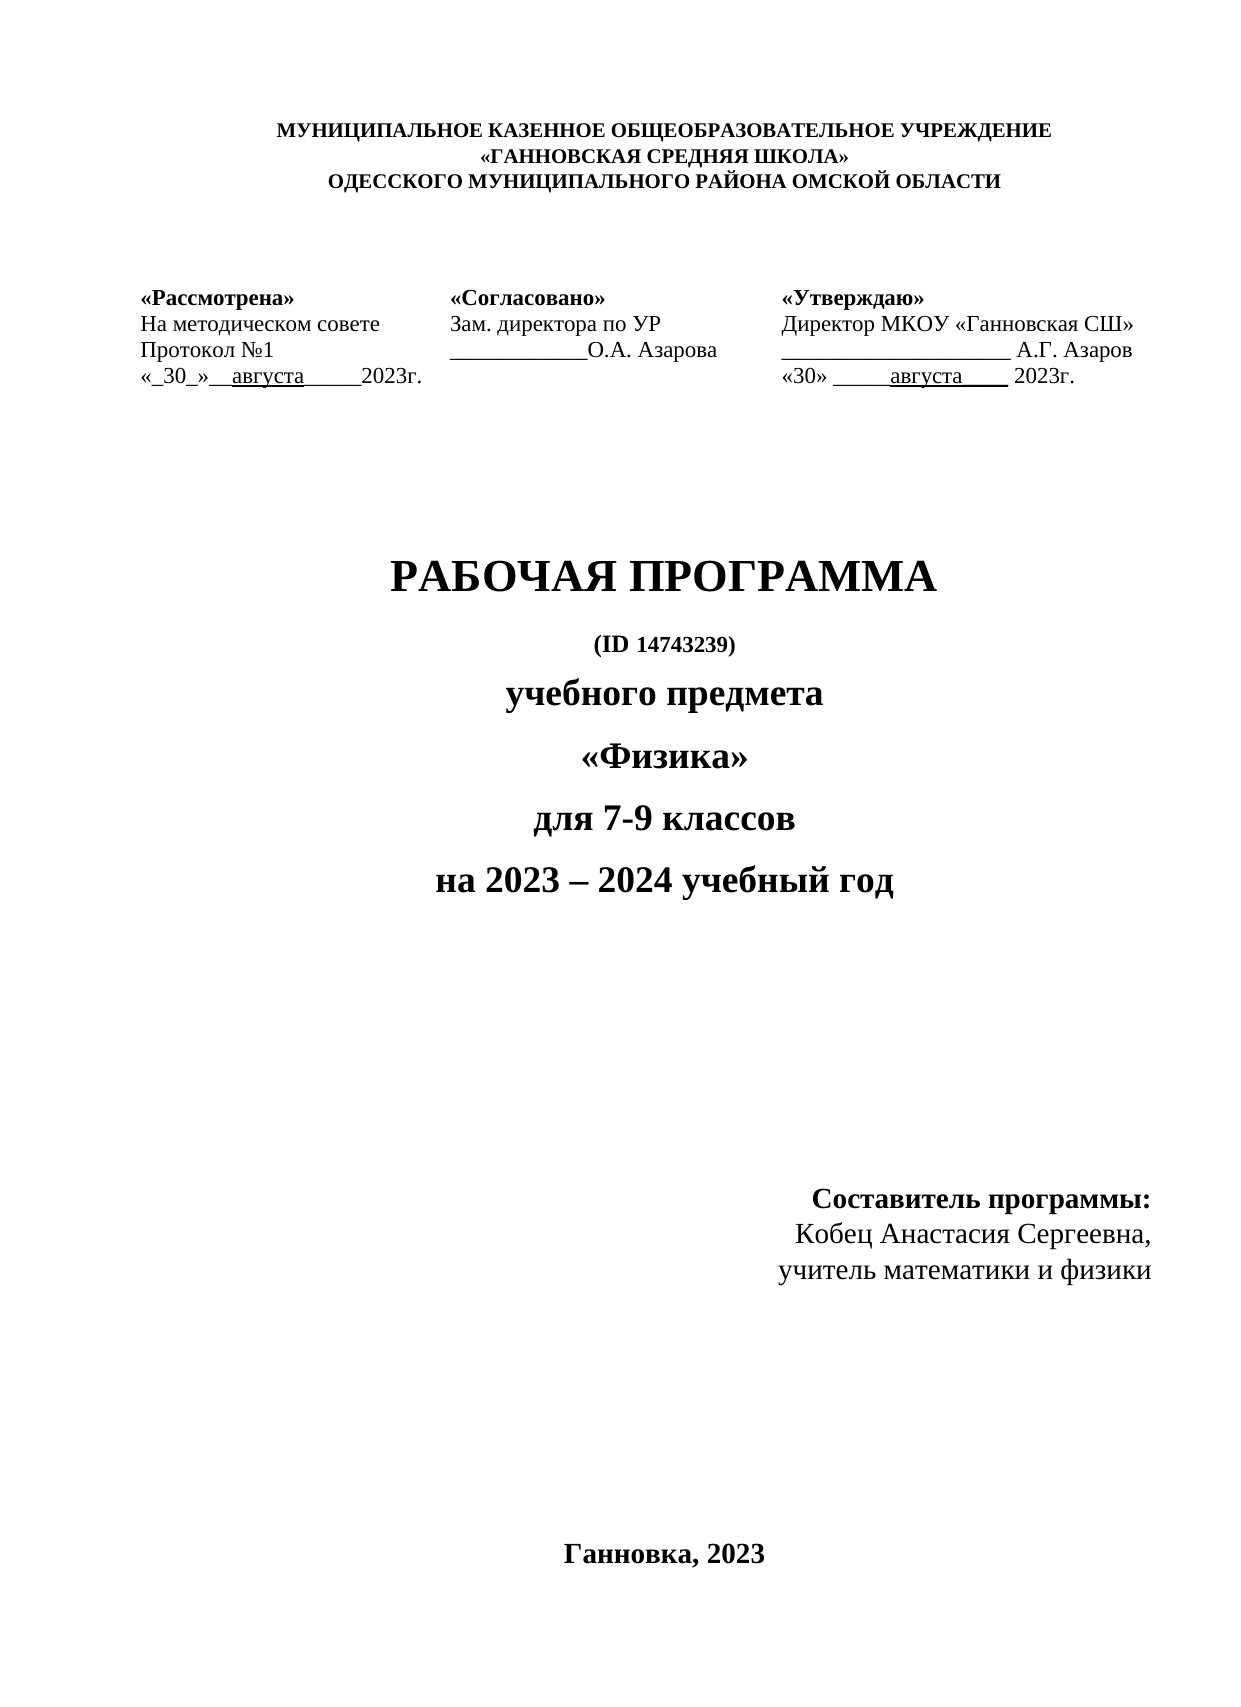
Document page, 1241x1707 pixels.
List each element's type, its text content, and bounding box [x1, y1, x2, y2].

text учитель математики и физики [177, 1252, 1152, 1285]
text «ГАННОВСКАЯ СРЕДНЯЯ ШКОЛА» [177, 143, 1152, 168]
text для 7-9 классов [177, 795, 1152, 838]
text Ганновка, 2023 [177, 1536, 1152, 1569]
table_header «Рассмотрена» На методическом совете Протокол №1 «_30_»__августа_____2023г. [129, 284, 433, 404]
text ОДЕССКОГО МУНИЦИПАЛЬНОГО РАЙОНА ОМСКОЙ ОБЛАСТИ [177, 169, 1152, 193]
text «Физика» [177, 733, 1152, 776]
text Составитель программы: [177, 1181, 1152, 1214]
text РАБОЧАЯ ПРОГРАММА [177, 549, 1152, 601]
text на 2023 – 2024 учебный год [177, 858, 1152, 901]
text Кобец Анастасия Сергеевна, [177, 1216, 1152, 1250]
text учебного предмета [177, 671, 1152, 714]
text МУНИЦИПАЛЬНОЕ КАЗЕННОЕ ОБЩЕОБРАЗОВАТЕЛЬНОЕ УЧРЕЖДЕНИЕ [177, 118, 1152, 142]
text (ID 14743239) [177, 629, 1152, 658]
table_header «Утверждаю» Директор МКОУ «Ганновская СШ» ____________________ А.Г. Азаров «30» _____августа____ 2023г. [739, 284, 1208, 404]
table_header «Согласовано» Зам. директора по УР ____________О.А. Азарова [434, 284, 739, 404]
